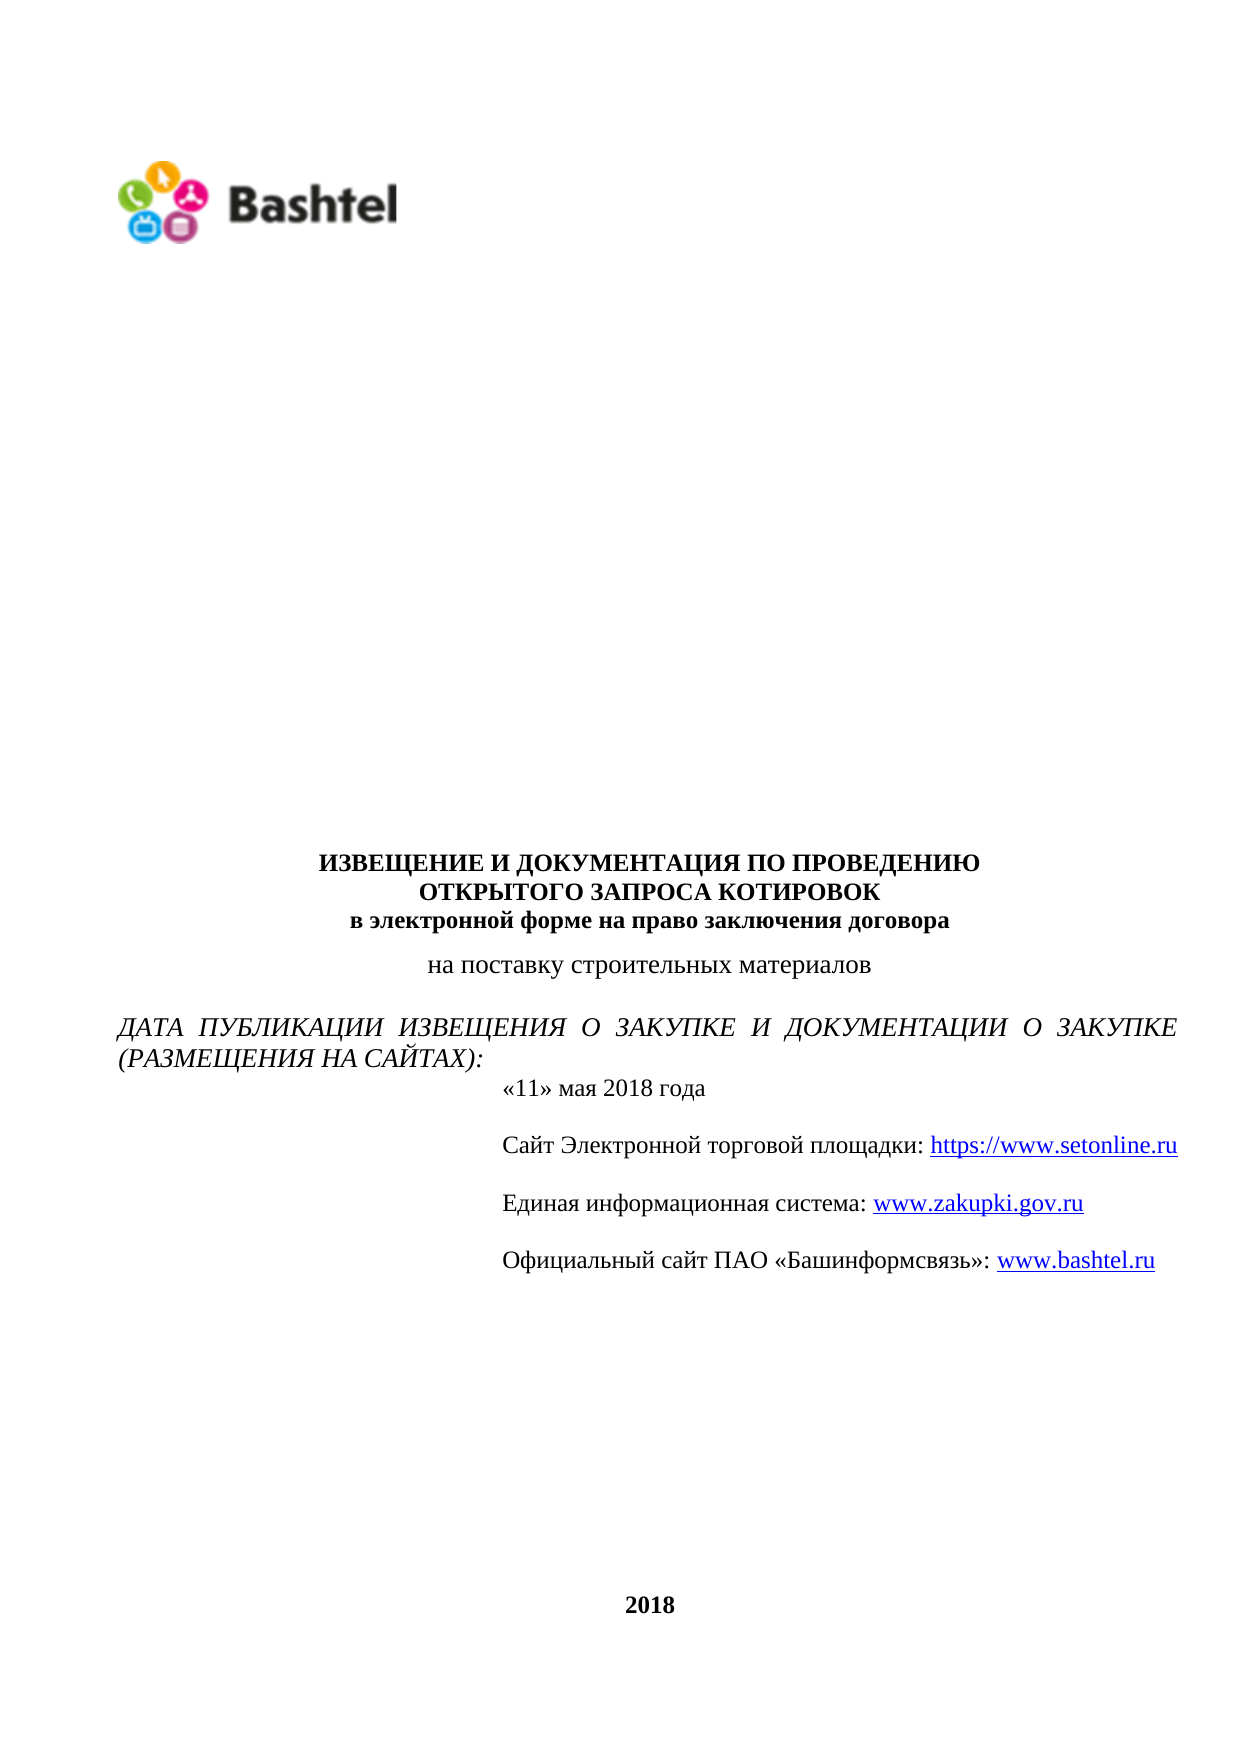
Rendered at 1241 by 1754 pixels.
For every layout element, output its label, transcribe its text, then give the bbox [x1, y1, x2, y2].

text Сайт Электронной торговой площадки: https://www.setonline.ru [502, 1131, 1181, 1159]
text Официальный сайт ПАО «Башинформсвязь»: www.bashtel.ru [502, 1246, 1181, 1274]
text ДАТА ПУБЛИКАЦИИ ИЗВЕЩЕНИЯ О ЗАКУПКЕ И ДОКУМЕНТАЦИИ О ЗАКУПКЕ (РАЗМЕЩЕНИЯ НА САЙТАХ): [118, 1011, 1181, 1073]
text ОТКРЫТОГО ЗАПРОСА КОТИРОВОК [118, 877, 1181, 905]
text в электронной форме на право заключения договора [118, 905, 1181, 934]
text «11» мая 2018 года [502, 1073, 1181, 1102]
picture [118, 161, 397, 244]
text 2018 [118, 1591, 1181, 1619]
text Единая информационная система: www.zakupki.gov.ru [502, 1188, 1181, 1217]
text на поставку строительных материалов [118, 948, 1181, 979]
text ИЗВЕЩЕНИЕ И ДОКУМЕНТАЦИЯ ПО ПРОВЕДЕНИЮ [118, 848, 1181, 877]
